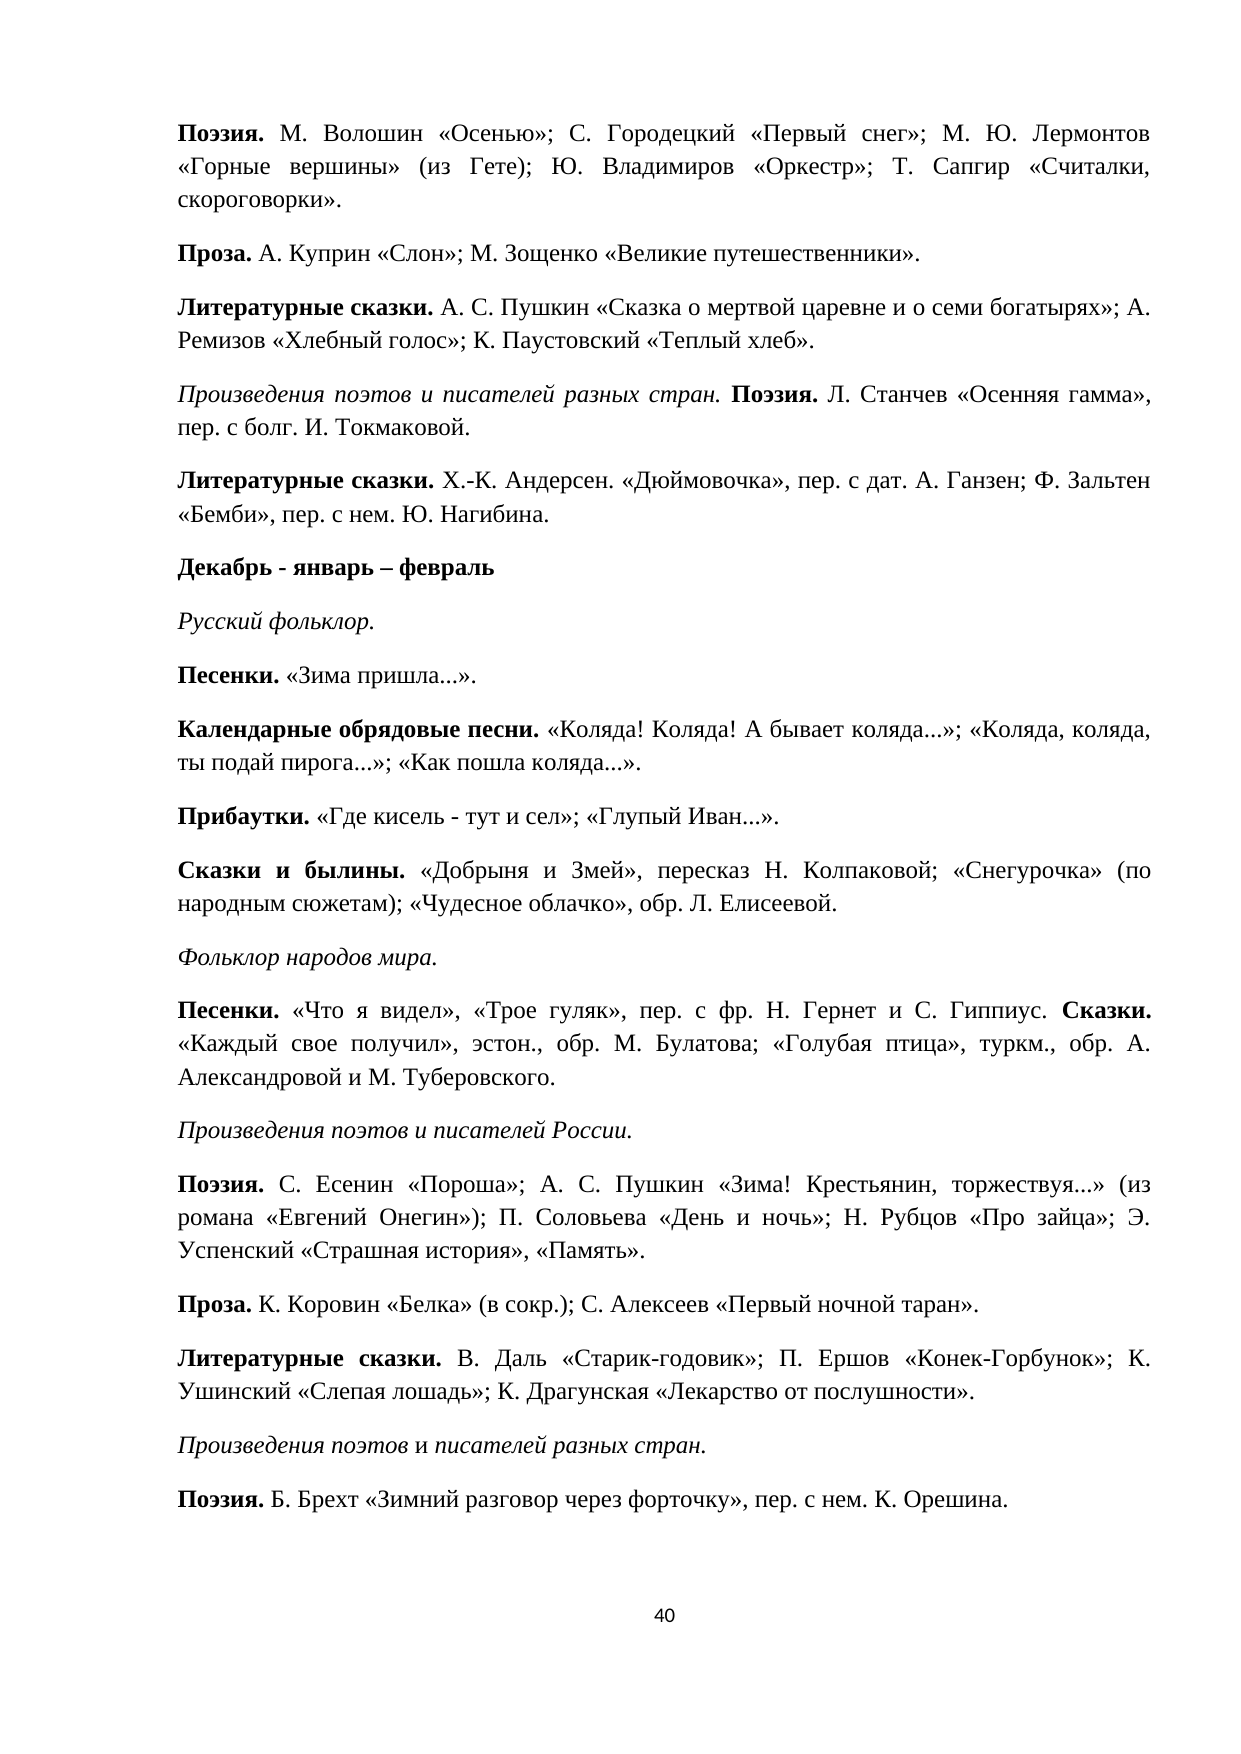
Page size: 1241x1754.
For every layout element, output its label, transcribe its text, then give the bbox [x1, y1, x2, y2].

text Русский фольклор. [177, 606, 1152, 635]
text Поэзия. М. Волошин «Осенью»; С. Городецкий «Первый снег»; М. Ю. Лермонтов «Горные вершины» (из Гете); Ю. Владимиров «Оркестр»; Т. Сапгир «Считалки, скороговорки». [177, 118, 1152, 213]
text Фольклор народов мира. [177, 942, 1152, 970]
text Произведения поэтов и писателей разных стран. Поэзия. Л. Станчев «Осенняя гамма», пер. с болг. И. Токмаковой. [177, 379, 1152, 441]
text Декабрь - январь – февраль [177, 552, 1152, 581]
text Поэзия. С. Есенин «Пороша»; А. С. Пушкин «Зима! Крестьянин, торжествуя...» (из романа «Евгений Онегин»); П. Соловьева «День и ночь»; Н. Рубцов «Про зайца»; Э. Успенский «Страшная история», «Память». [177, 1169, 1152, 1264]
text Литературные сказки. А. С. Пушкин «Сказка о мертвой царевне и о семи богатырях»; А. Ремизов «Хлебный голос»; К. Паустовский «Теплый хлеб». [177, 292, 1152, 354]
text Проза. К. Коровин «Белка» (в сокр.); С. Алексеев «Первый ночной таран». [177, 1289, 1152, 1318]
text Литературные сказки. В. Даль «Старик-годовик»; П. Ершов «Конек-Горбунок»; К. Ушинский «Слепая лошадь»; К. Драгунская «Лекарство от послушности». [177, 1343, 1152, 1405]
text Поэзия. Б. Брехт «Зимний разговор через форточку», пер. с нем. К. Орешина. [177, 1484, 1152, 1512]
text Сказки и былины. «Добрыня и Змей», пересказ Н. Колпаковой; «Снегурочка» (по народным сюжетам); «Чудесное облачко», обр. Л. Елисеевой. [177, 855, 1152, 917]
text Произведения поэтов и писателей России. [177, 1115, 1152, 1144]
text Песенки. «Зима пришла...». [177, 660, 1152, 689]
text Прибаутки. «Где кисель - тут и сел»; «Глупый Иван...». [177, 801, 1152, 830]
text Песенки. «Что я видел», «Трое гуляк», пер. с фр. Н. Гернет и С. Гиппиус. Сказки. «Каждый свое получил», эстон., обр. М. Булатова; «Голубая птица», туркм., обр. А. Александровой и М. Туберовского. [177, 996, 1152, 1090]
text Произведения поэтов и писателей разных стран. [177, 1430, 1152, 1459]
text Календарные обрядовые песни. «Коляда! Коляда! А бывает коляда...»; «Коляда, коляда, ты подай пирога...»; «Как пошла коляда...». [177, 714, 1152, 776]
text Литературные сказки. Х.-К. Андерсен. «Дюймовочка», пер. с дат. А. Ганзен; Ф. Зальтен «Бемби», пер. с нем. Ю. Нагибина. [177, 466, 1152, 527]
text Проза. А. Куприн «Слон»; М. Зощенко «Великие путешественники». [177, 238, 1152, 267]
